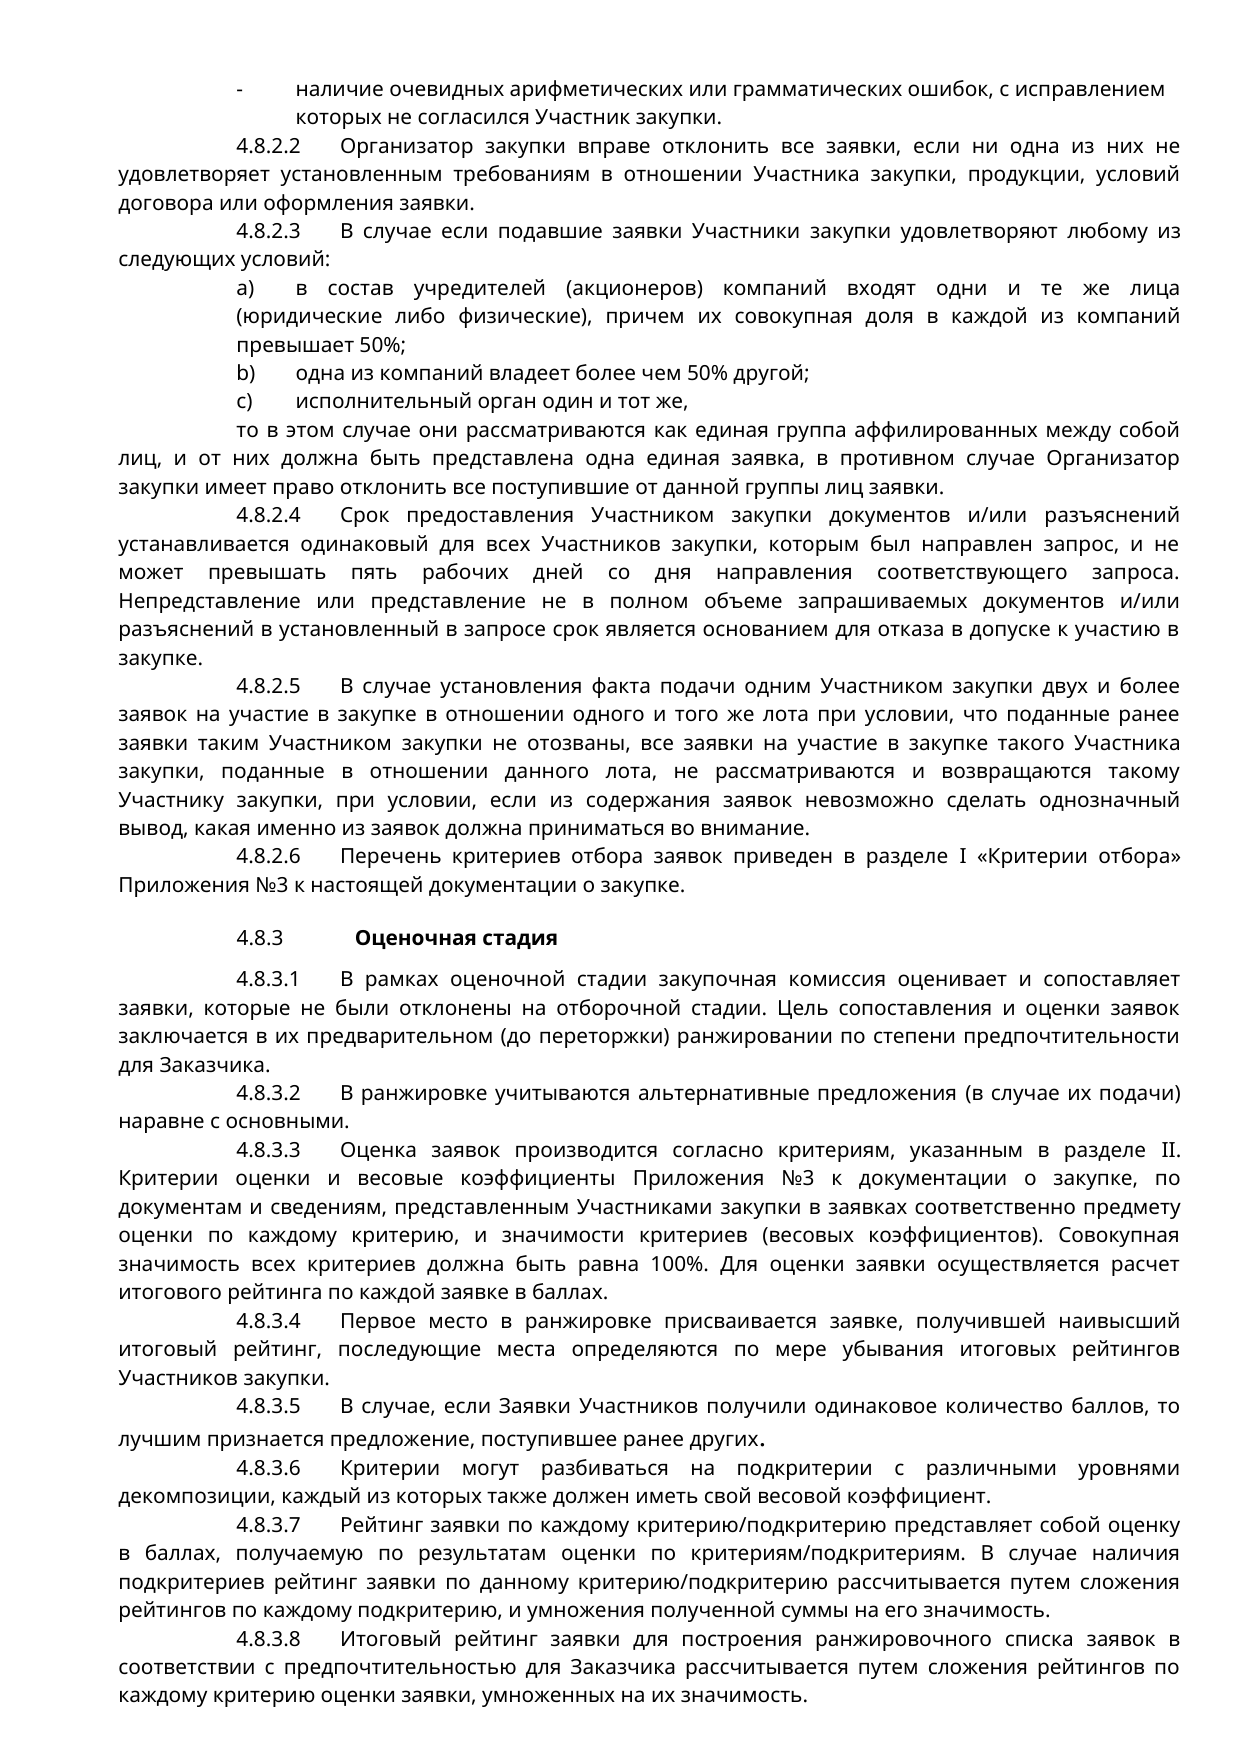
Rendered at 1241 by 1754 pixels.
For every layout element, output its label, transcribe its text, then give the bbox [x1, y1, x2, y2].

list Оценочная стадия [236, 923, 1181, 952]
list В случае, если Заявки Участников получили одинаковое количество баллов, то лучшим признается предложение, поступившее ранее других. [118, 1391, 1181, 1453]
list одна из компаний владеет более чем 50% другой; [236, 358, 1181, 387]
list Перечень критериев отбора заявок приведен в разделе I «Критерии отбора» Приложения №3 к настоящей документации о закупке. [118, 842, 1181, 898]
list Срок предоставления Участником закупки документов и/или разъяснений устанавливается одинаковый для всех Участников закупки, которым был направлен запрос, и не может превышать пять рабочих дней со дня направления соответствующего запроса. Непредставление или представление не в полном объеме запрашиваемых документов и/или разъяснений в установленный в запросе срок является основанием для отказа в допуске к участию в закупке. [118, 500, 1181, 671]
list в состав учредителей (акционеров) компаний входят одни и те же лица (юридические либо физические), причем их совокупная доля в каждой из компаний превышает 50%; [236, 273, 1181, 358]
list исполнительный орган один и тот же, [236, 387, 1181, 415]
list В ранжировке учитываются альтернативные предложения (в случае их подачи) наравне с основными. [118, 1078, 1181, 1135]
list наличие очевидных арифметических или грамматических ошибок, с исправлением которых не согласился Участник закупки. [236, 74, 1181, 131]
list Оценка заявок производится согласно критериям, указанным в разделе II. Критерии оценки и весовые коэффициенты Приложения №3 к документации о закупке, по документам и сведениям, представленным Участниками закупки в заявках соответственно предмету оценки по каждому критерию, и значимости критериев (весовых коэффициентов). Совокупная значимость всех критериев должна быть равна 100%. Для оценки заявки осуществляется расчет итогового рейтинга по каждой заявке в баллах. [118, 1135, 1181, 1306]
text то в этом случае они рассматриваются как единая группа аффилированных между собой лиц, и от них должна быть представлена одна единая заявка, в противном случае Организатор закупки имеет право отклонить все поступившие от данной группы лиц заявки. [118, 415, 1181, 500]
list Организатор закупки вправе отклонить все заявки, если ни одна из них не удовлетворяет установленным требованиям в отношении Участника закупки, продукции, условий договора или оформления заявки. [118, 131, 1181, 216]
list В случае если подавшие заявки Участники закупки удовлетворяют любому из следующих условий: [118, 216, 1181, 273]
list Первое место в ранжировке присваивается заявке, получившей наивысший итоговый рейтинг, последующие места определяются по мере убывания итоговых рейтингов Участников закупки. [118, 1306, 1181, 1391]
list Рейтинг заявки по каждому критерию/подкритерию представляет собой оценку в баллах, получаемую по результатам оценки по критериям/подкритериям. В случае наличия подкритериев рейтинг заявки по данному критерию/подкритерию рассчитывается путем сложения рейтингов по каждому подкритерию, и умножения полученной суммы на его значимость. [118, 1510, 1181, 1624]
list В случае установления факта подачи одним Участником закупки двух и более заявок на участие в закупке в отношении одного и того же лота при условии, что поданные ранее заявки таким Участником закупки не отозваны, все заявки на участие в закупке такого Участника закупки, поданные в отношении данного лота, не рассматриваются и возвращаются такому Участнику закупки, при условии, если из содержания заявок невозможно сделать однозначный вывод, какая именно из заявок должна приниматься во внимание. [118, 671, 1181, 842]
list Критерии могут разбиваться на подкритерии с различными уровнями декомпозиции, каждый из которых также должен иметь свой весовой коэффициент. [118, 1453, 1181, 1510]
list Итоговый рейтинг заявки для построения ранжировочного списка заявок в соответствии с предпочтительностью для Заказчика рассчитывается путем сложения рейтингов по каждому критерию оценки заявки, умноженных на их значимость. [118, 1624, 1181, 1709]
list В рамках оценочной стадии закупочная комиссия оценивает и сопоставляет заявки, которые не были отклонены на отборочной стадии. Цель сопоставления и оценки заявок заключается в их предварительном (до переторжки) ранжировании по степени предпочтительности для Заказчика. [118, 964, 1181, 1078]
